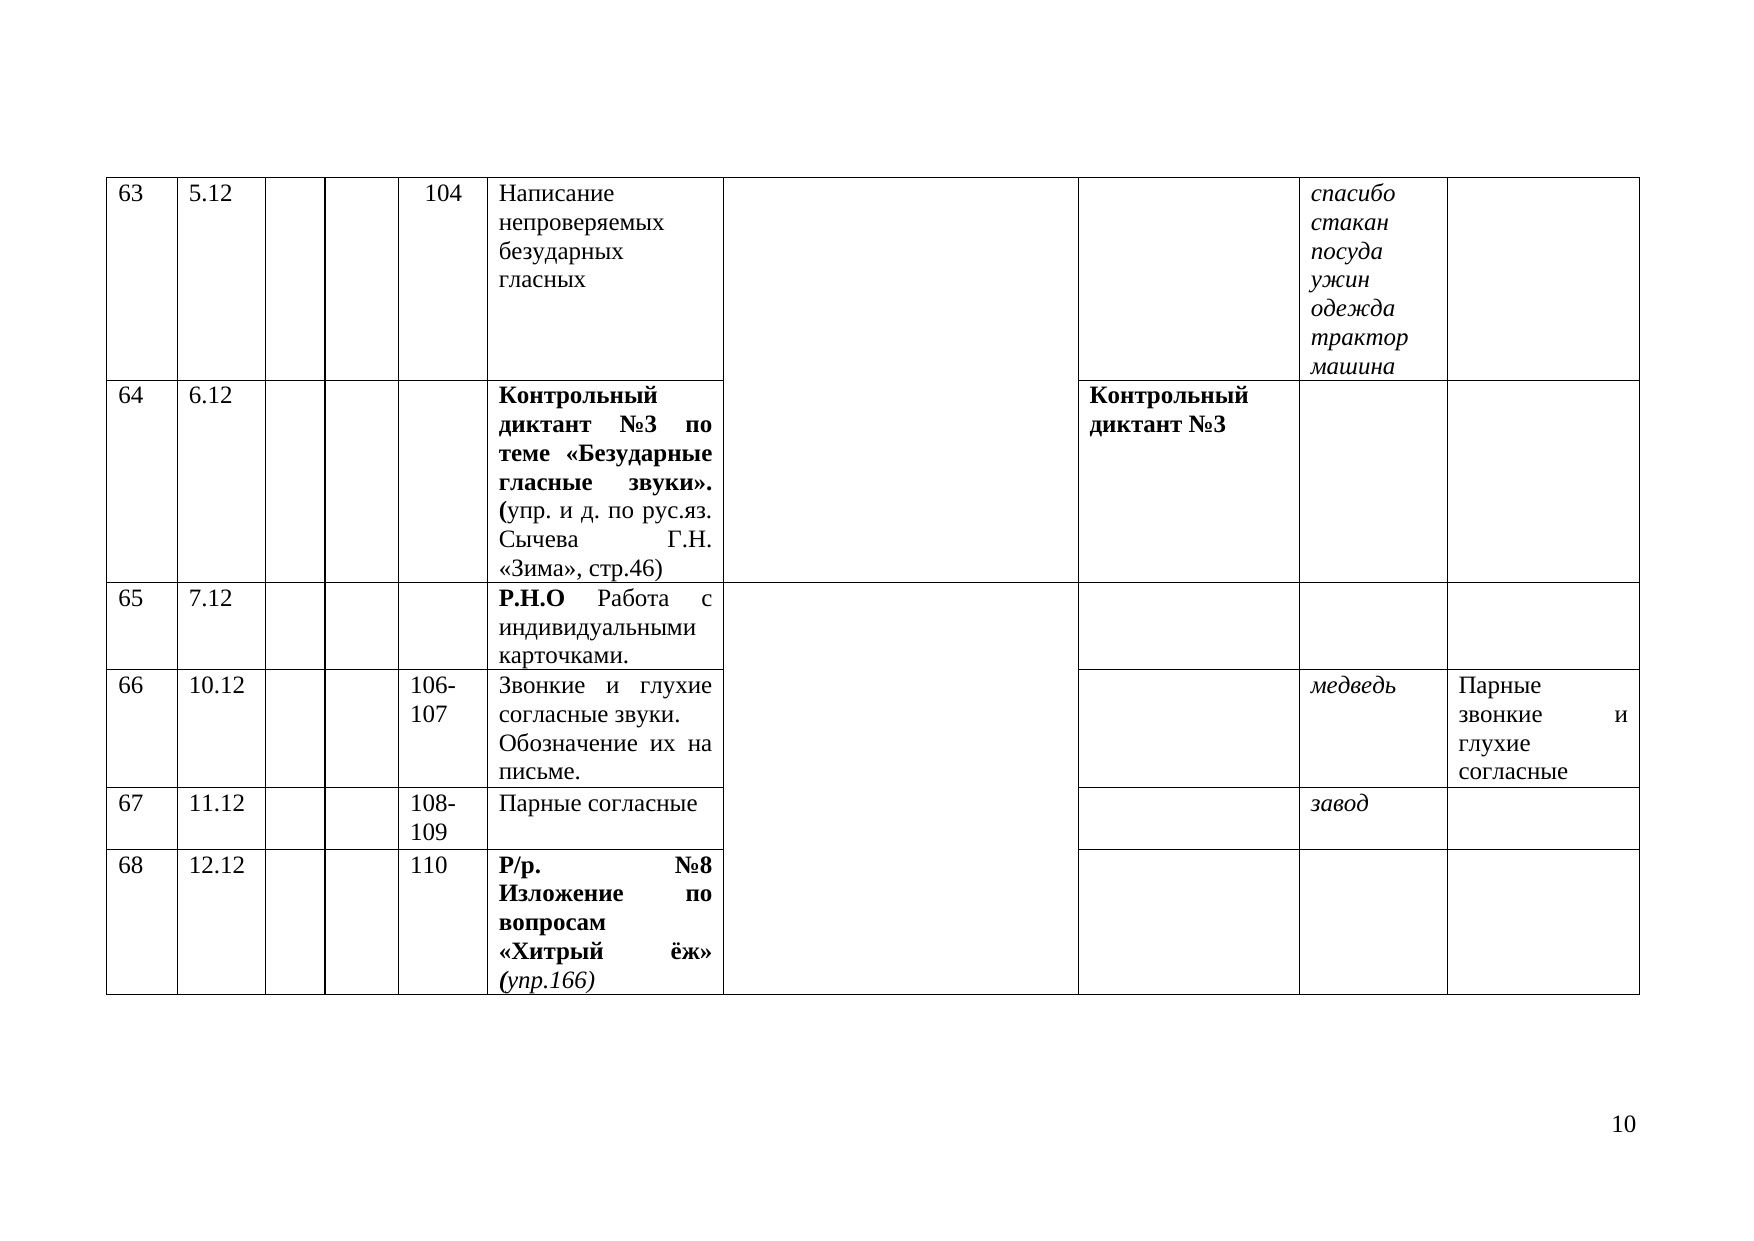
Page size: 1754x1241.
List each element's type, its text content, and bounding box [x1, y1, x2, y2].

table_cell [399, 583, 487, 669]
table_cell [266, 381, 324, 582]
table_cell завод [1300, 788, 1447, 849]
table_cell [1300, 850, 1447, 993]
table_cell [399, 381, 487, 582]
table_cell 6.12 [178, 381, 265, 582]
table_cell 66 [107, 670, 177, 787]
table_cell 10.12 [178, 670, 265, 787]
table_cell Парные согласные [488, 788, 723, 849]
table_cell спасибо стакан посуда ужин одежда трактор машина [1300, 178, 1447, 379]
table_cell [1448, 178, 1639, 379]
table_cell 104 [399, 178, 487, 379]
table_cell 110 [399, 850, 487, 993]
table_cell Написание непроверяемых безударных гласных [488, 178, 723, 379]
table_cell 5.12 [178, 178, 265, 379]
table_cell 12.12 [178, 850, 265, 993]
table_cell 63 [107, 178, 177, 379]
table_cell [326, 788, 398, 849]
table_cell 64 [107, 381, 177, 582]
table_cell [1079, 583, 1299, 669]
table_cell [1079, 788, 1299, 849]
table_cell [1079, 670, 1299, 787]
table_cell [1448, 381, 1639, 582]
table_cell 65 [107, 583, 177, 669]
table_cell [266, 788, 324, 849]
table_cell [1448, 850, 1639, 993]
table_cell Контрольный диктант №3 по теме «Безударные гласные звуки». (упр. и д. по рус.яз. Сычева Г.Н. «Зима», стр.46) [488, 381, 723, 582]
table_cell Контрольный диктант №3 [1079, 381, 1299, 582]
table_cell [326, 850, 398, 993]
table_cell [326, 381, 398, 582]
table_cell [326, 670, 398, 787]
table_cell [724, 583, 1078, 993]
table_cell [266, 850, 324, 993]
table_cell медведь [1300, 670, 1447, 787]
table_cell 68 [107, 850, 177, 993]
table_cell [1300, 583, 1447, 669]
table_cell [266, 583, 324, 669]
table_cell 108-109 [399, 788, 487, 849]
table_cell 7.12 [178, 583, 265, 669]
table_cell Парные звонкие и глухие согласные [1448, 670, 1639, 787]
table_cell 11.12 [178, 788, 265, 849]
table_cell [266, 178, 324, 379]
table_cell [326, 583, 398, 669]
table_cell [1079, 850, 1299, 993]
table_cell [266, 670, 324, 787]
table_cell 67 [107, 788, 177, 849]
table_cell 106-107 [399, 670, 487, 787]
table_cell [1300, 381, 1447, 582]
table_cell [326, 178, 398, 379]
table_cell Р/р. №8 Изложение по вопросам «Хитрый ёж» (упр.166) [488, 850, 723, 993]
table_cell [1079, 178, 1299, 379]
table_cell Звонкие и глухие согласные звуки. Обозначение их на письме. [488, 670, 723, 787]
table_cell [1448, 788, 1639, 849]
table_cell Р.Н.О Работа с индивидуальными карточками. [488, 583, 723, 669]
table_cell [1448, 583, 1639, 669]
